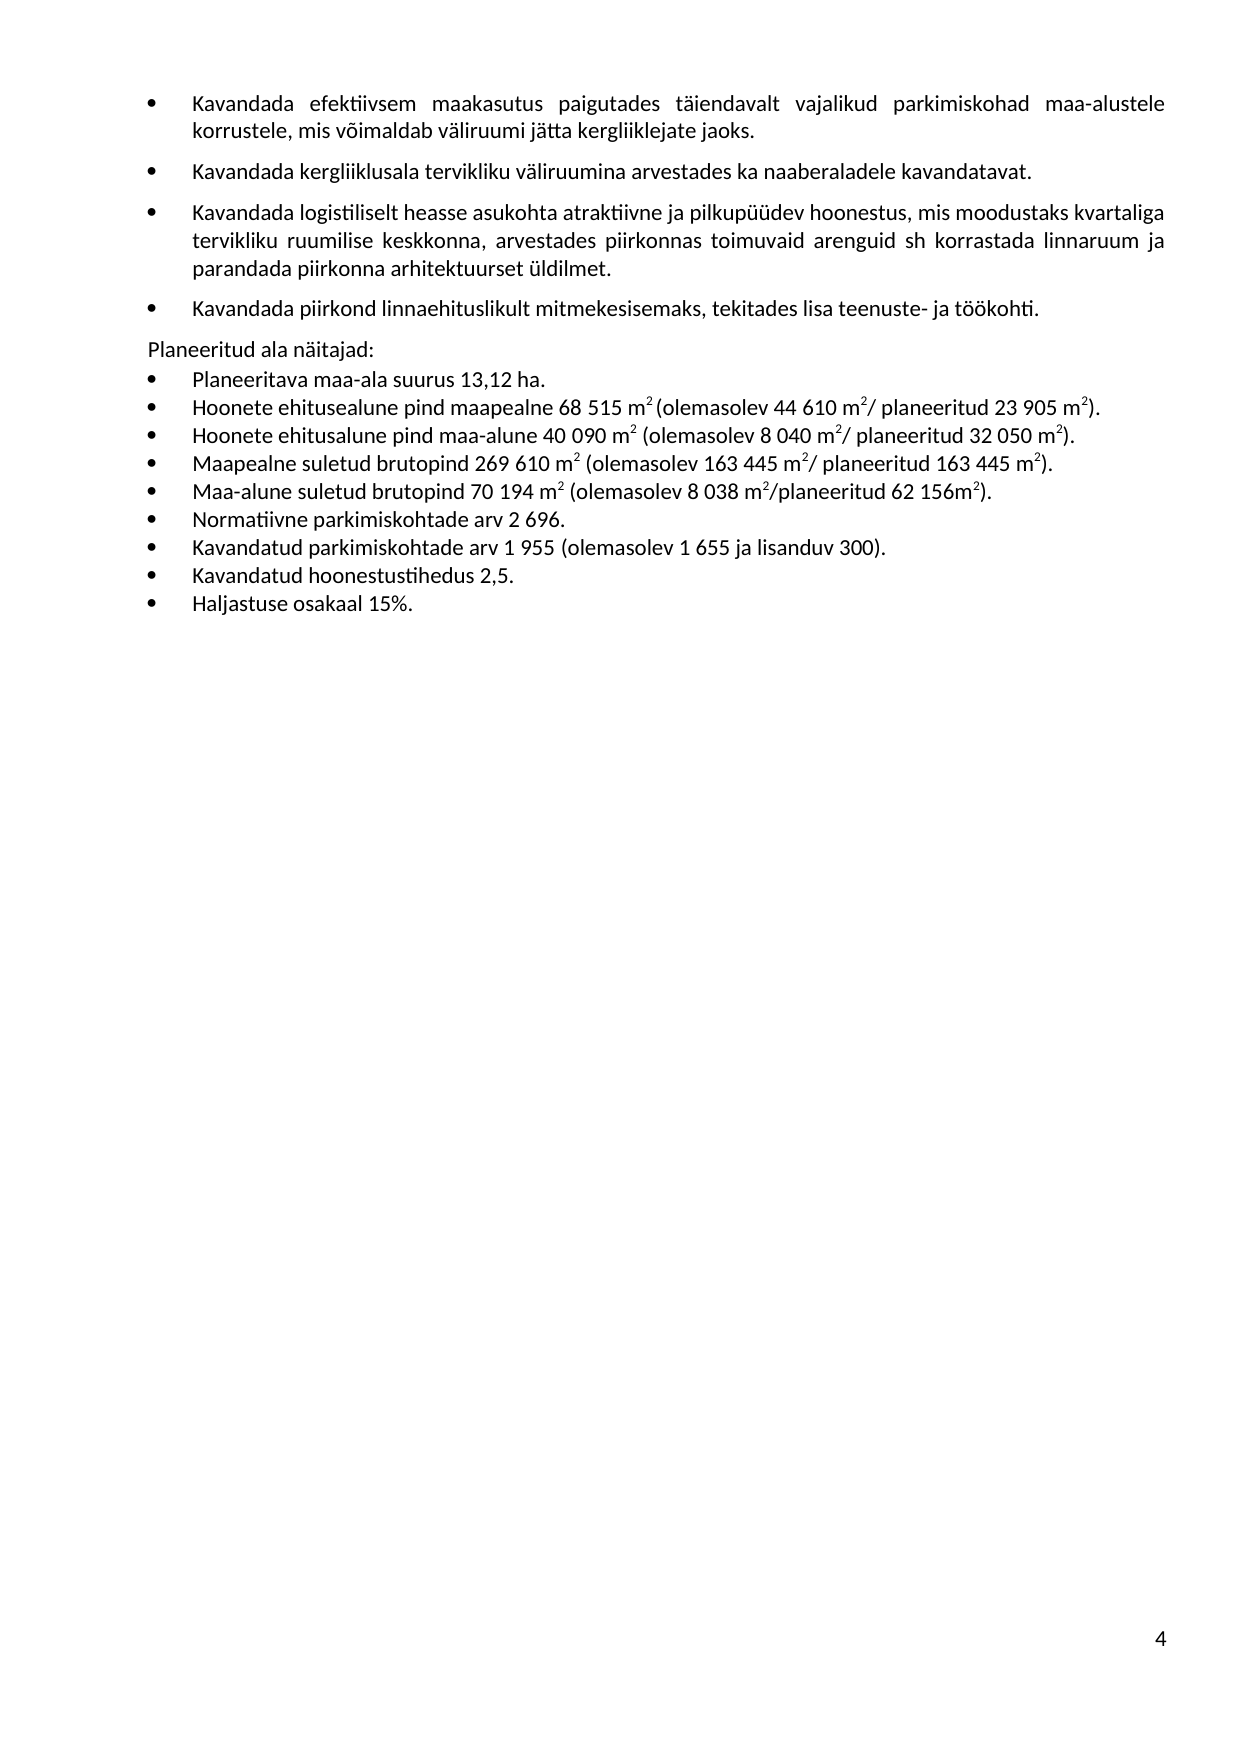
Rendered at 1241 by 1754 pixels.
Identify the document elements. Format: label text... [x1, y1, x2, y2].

text Planeeritud ala näitajad: [148, 335, 1167, 363]
list Kavandada kergliiklusala tervikliku väliruumina arvestades ka naaberaladele kavandatavat. [148, 157, 1167, 185]
list Kavandatud hoonestustihedus 2,5. [148, 561, 1167, 589]
list Normatiivne parkimiskohtade arv 2 696. [148, 505, 1167, 533]
list Kavandada piirkond linnaehituslikult mitmekesisemaks, tekitades lisa teenuste- ja töökohti. [148, 294, 1167, 322]
list Hoonete ehitusealune pind maapealne 68 515 m2 (olemasolev 44 610 m2/ planeeritud 23 905 m2). [148, 393, 1167, 421]
list Kavandatud parkimiskohtade arv 1 955 (olemasolev 1 655 ja lisanduv 300). [148, 533, 1167, 561]
list Kavandada efektiivsem maakasutus paigutades täiendavalt vajalikud parkimiskohad maa-alustele korrustele, mis võimaldab väliruumi jätta kergliiklejate jaoks. [148, 89, 1167, 145]
list Planeeritava maa-ala suurus 13,12 ha. [148, 365, 1167, 393]
list Kavandada logistiliselt heasse asukohta atraktiivne ja pilkupüüdev hoonestus, mis moodustaks kvartaliga tervikliku ruumilise keskkonna, arvestades piirkonnas toimuvaid arenguid sh korrastada linnaruum ja parandada piirkonna arhitektuurset üldilmet. [148, 198, 1167, 282]
list Hoonete ehitusalune pind maa-alune 40 090 m2 (olemasolev 8 040 m2/ planeeritud 32 050 m2). [148, 421, 1167, 449]
list Haljastuse osakaal 15%. [148, 589, 1167, 617]
list Maa-alune suletud brutopind 70 194 m2 (olemasolev 8 038 m2/planeeritud 62 156m2). [148, 477, 1167, 505]
list Maapealne suletud brutopind 269 610 m2 (olemasolev 163 445 m2/ planeeritud 163 445 m2). [148, 449, 1167, 477]
